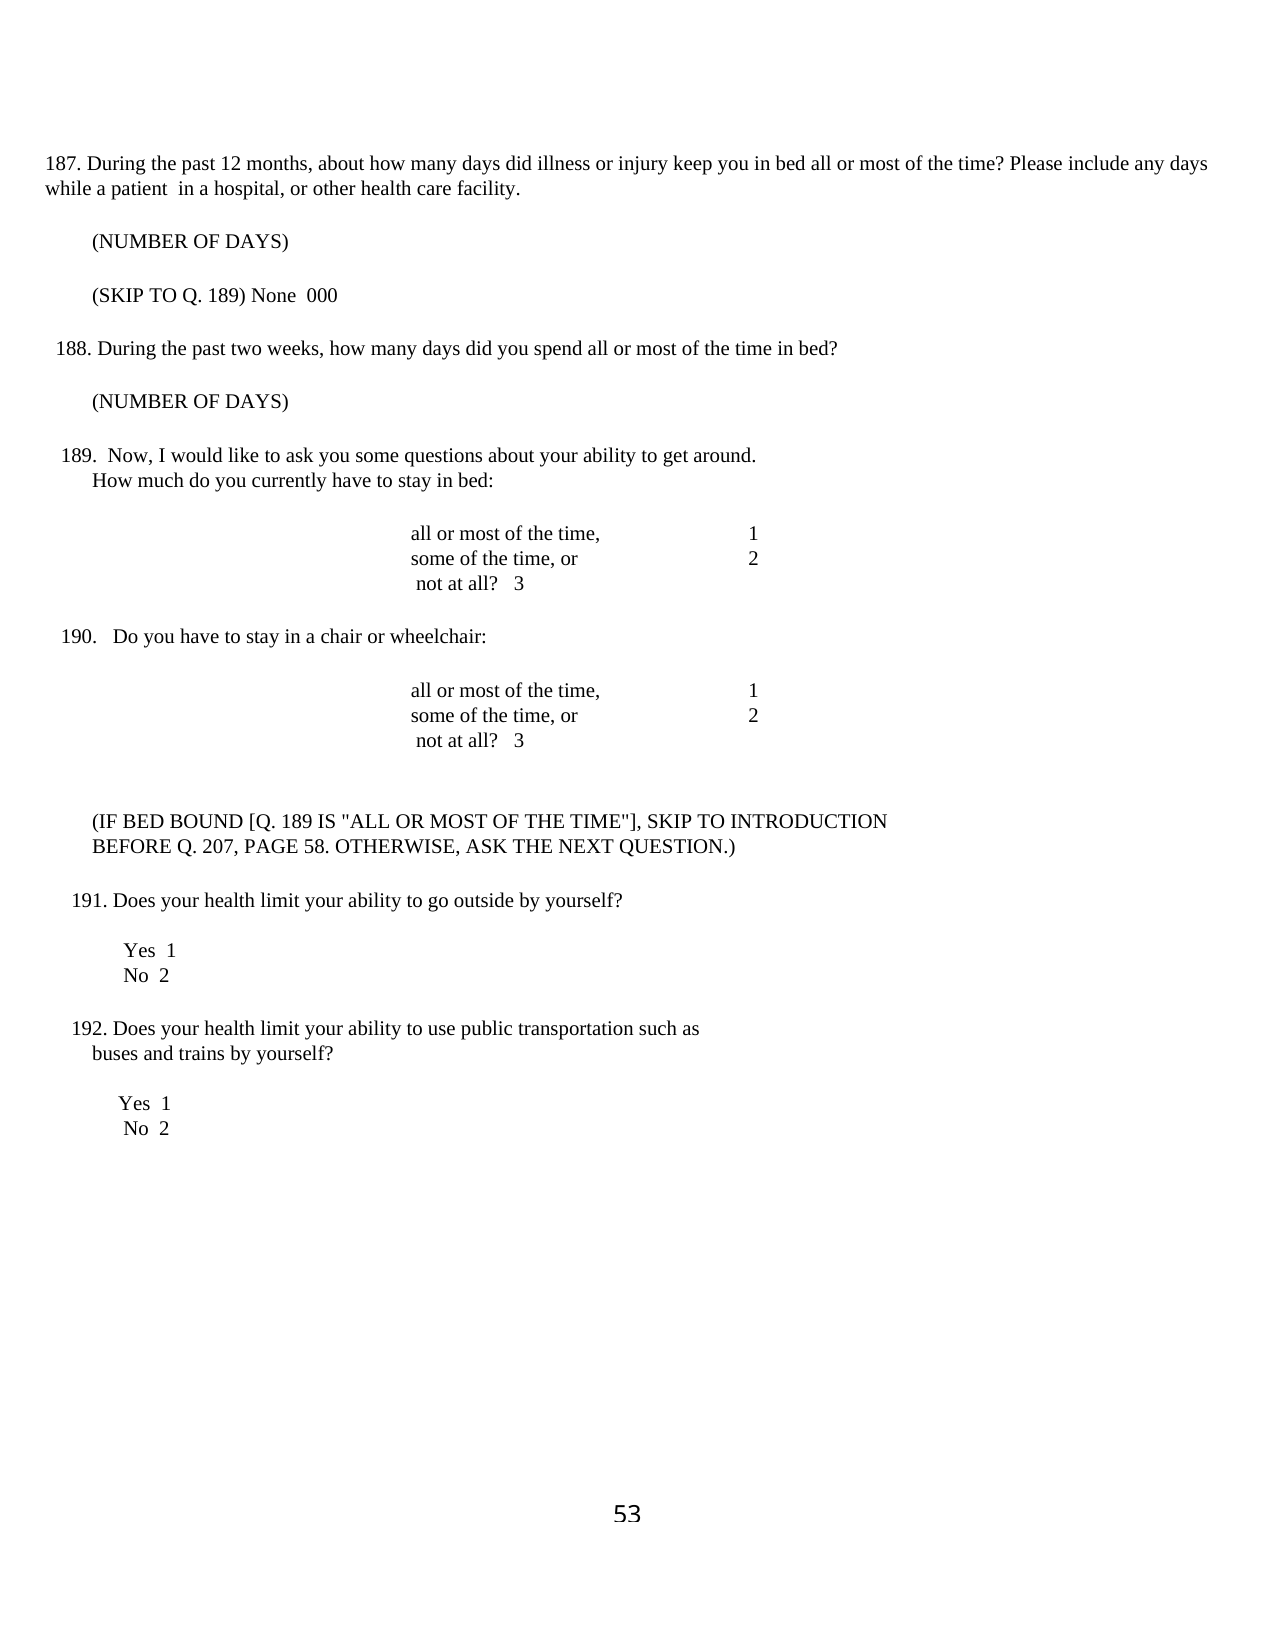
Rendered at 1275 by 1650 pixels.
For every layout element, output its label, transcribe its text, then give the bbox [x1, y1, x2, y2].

text not at all? 3 [45, 570, 1209, 595]
text 189. Now, I would like to ask you some questions about your ability to get around. [45, 442, 1209, 467]
text not at all? 3 [45, 727, 1209, 752]
text BEFORE Q. 207, PAGE 58. OTHERWISE, ASK THE NEXT QUESTION.) [45, 833, 1209, 858]
text Yes 1 [45, 937, 1209, 962]
text (SKIP TO Q. 189) None 000 [45, 282, 1209, 307]
text 192. Does your health limit your ability to use public transportation such as [45, 1015, 1209, 1040]
text some of the time, or 2 [45, 545, 1209, 570]
text How much do you currently have to stay in bed: [45, 467, 1209, 492]
text No 2 [45, 962, 1209, 987]
text all or most of the time, 1 [45, 677, 1209, 702]
text some of the time, or 2 [45, 702, 1209, 727]
text Yes 1 [45, 1090, 1209, 1115]
text 191. Does your health limit your ability to go outside by yourself? [45, 887, 1209, 912]
text (NUMBER OF DAYS) [45, 228, 1209, 253]
text (IF BED BOUND [Q. 189 IS "ALL OR MOST OF THE TIME"], SKIP TO INTRODUCTION [45, 808, 1209, 833]
text 188. During the past two weeks, how many days did you spend all or most of the time in bed? [45, 335, 1209, 360]
text 190. Do you have to stay in a chair or wheelchair: [45, 623, 1209, 648]
text buses and trains by yourself? [45, 1040, 1209, 1065]
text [45, 150, 1209, 200]
text No 2 [45, 1115, 1209, 1140]
text all or most of the time, 1 [45, 520, 1209, 545]
text (NUMBER OF DAYS) [45, 388, 1209, 413]
